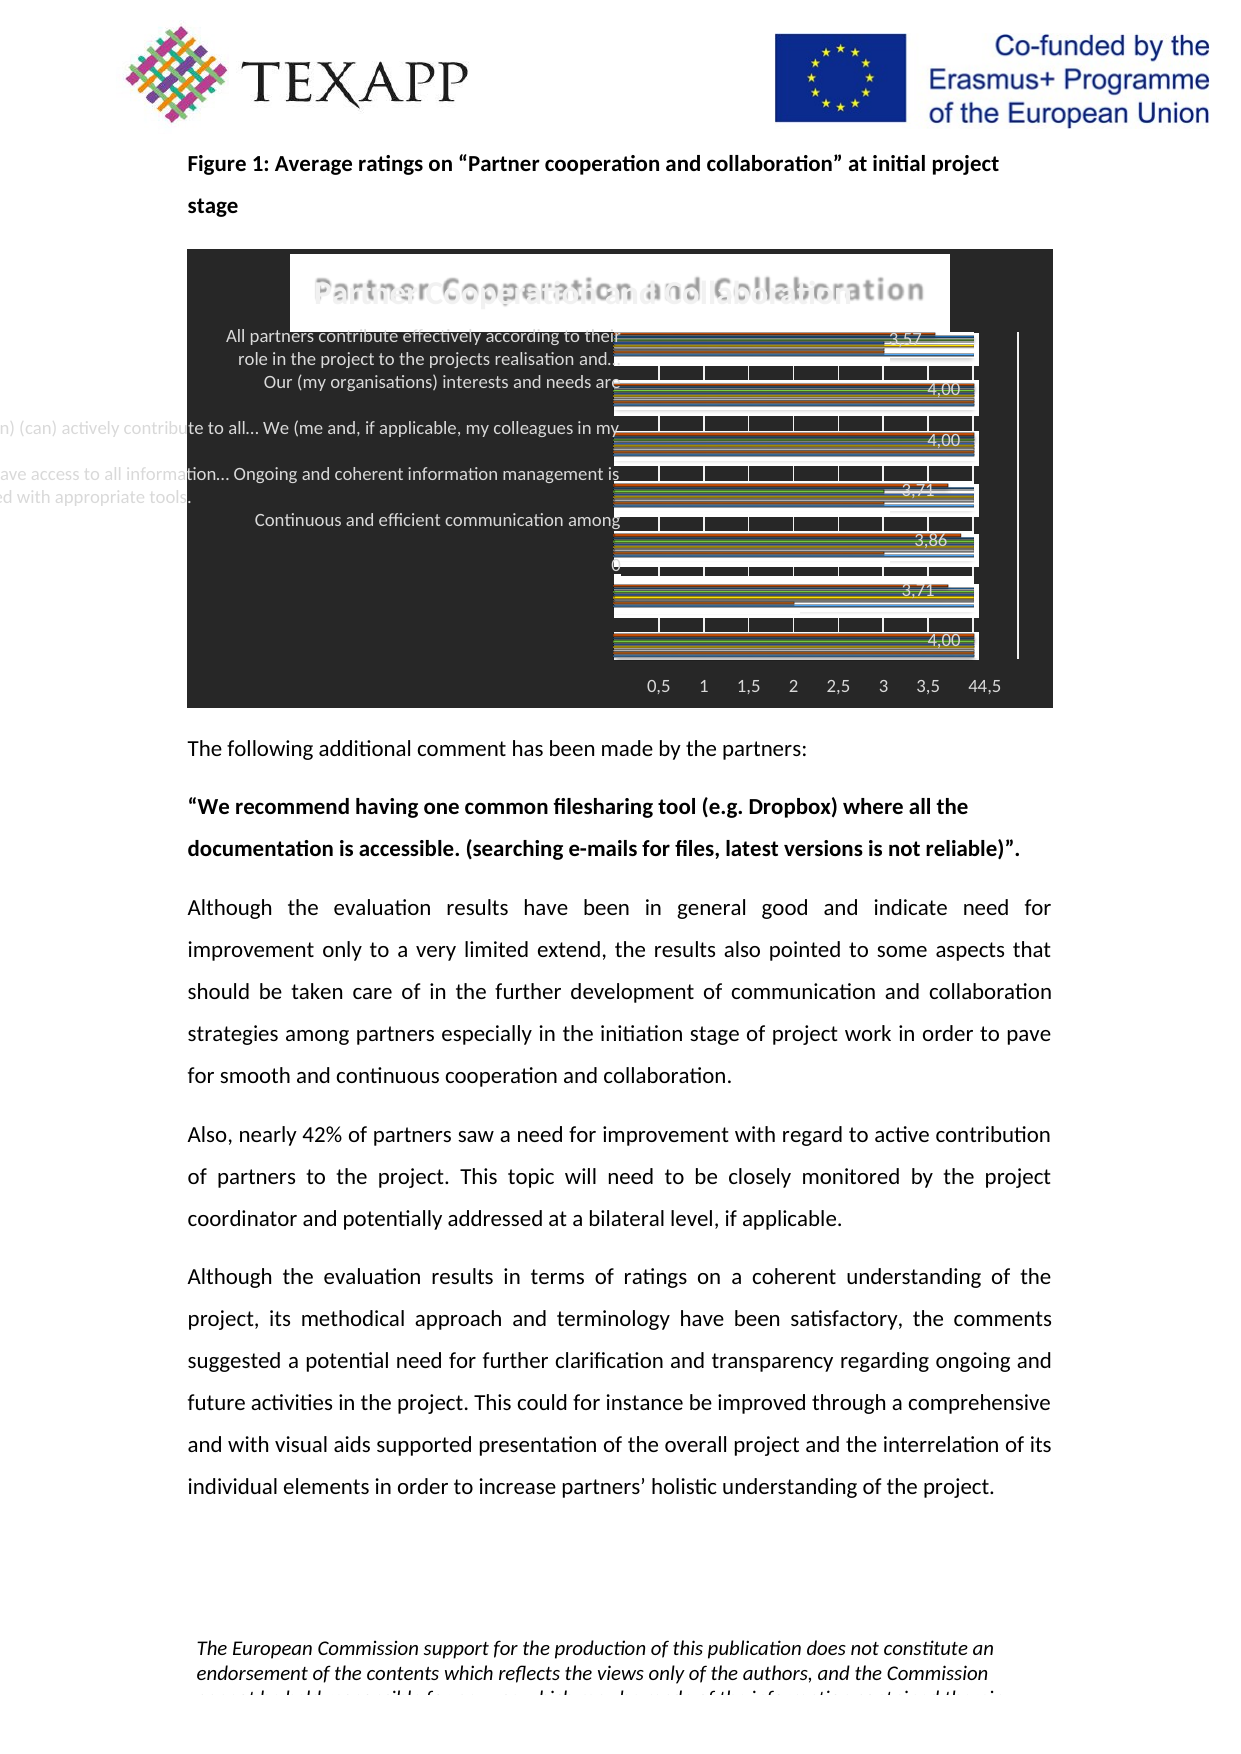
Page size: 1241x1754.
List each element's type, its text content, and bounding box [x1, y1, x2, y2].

picture [115, 20, 470, 134]
subtitle stage [187, 191, 1240, 219]
text The following additional comment has been made by the partners: [187, 734, 1240, 762]
subtitle documentation is accessible. (searching e-mails for files, latest versions is not reliable)”. [187, 834, 1240, 862]
picture [774, 33, 1210, 129]
subtitle Figure 1: Average ratings on “Partner cooperation and collaboration” at initial project [187, 149, 1240, 177]
text Although the evaluation results have been in general good and indicate need for improvement only to a very limited extend, the results also pointed to some aspects that should be taken care of in the further development of communication and collaboration strategies among partners especially in the initiation stage of project work in order to pave for smooth and continuous cooperation and collaboration. [187, 893, 1053, 1089]
text Also, nearly 42% of partners saw a need for improvement with regard to active contribution of partners to the project. This topic will need to be closely monitored by the project coordinator and potentially addressed at a bilateral level, if applicable. [187, 1120, 1053, 1232]
picture [187, 249, 1053, 708]
subtitle “We recommend having one common filesharing tool (e.g. Dropbox) where all the [187, 792, 1240, 820]
text Although the evaluation results in terms of ratings on a coherent understanding of the project, its methodical approach and terminology have been satisfactory, the comments suggested a potential need for further clarification and transparency regarding ongoing and future activities in the project. This could for instance be improved through a comprehensive and with visual aids supported presentation of the overall project and the interrelation of its individual elements in order to increase partners’ holistic understanding of the project. [187, 1262, 1053, 1500]
